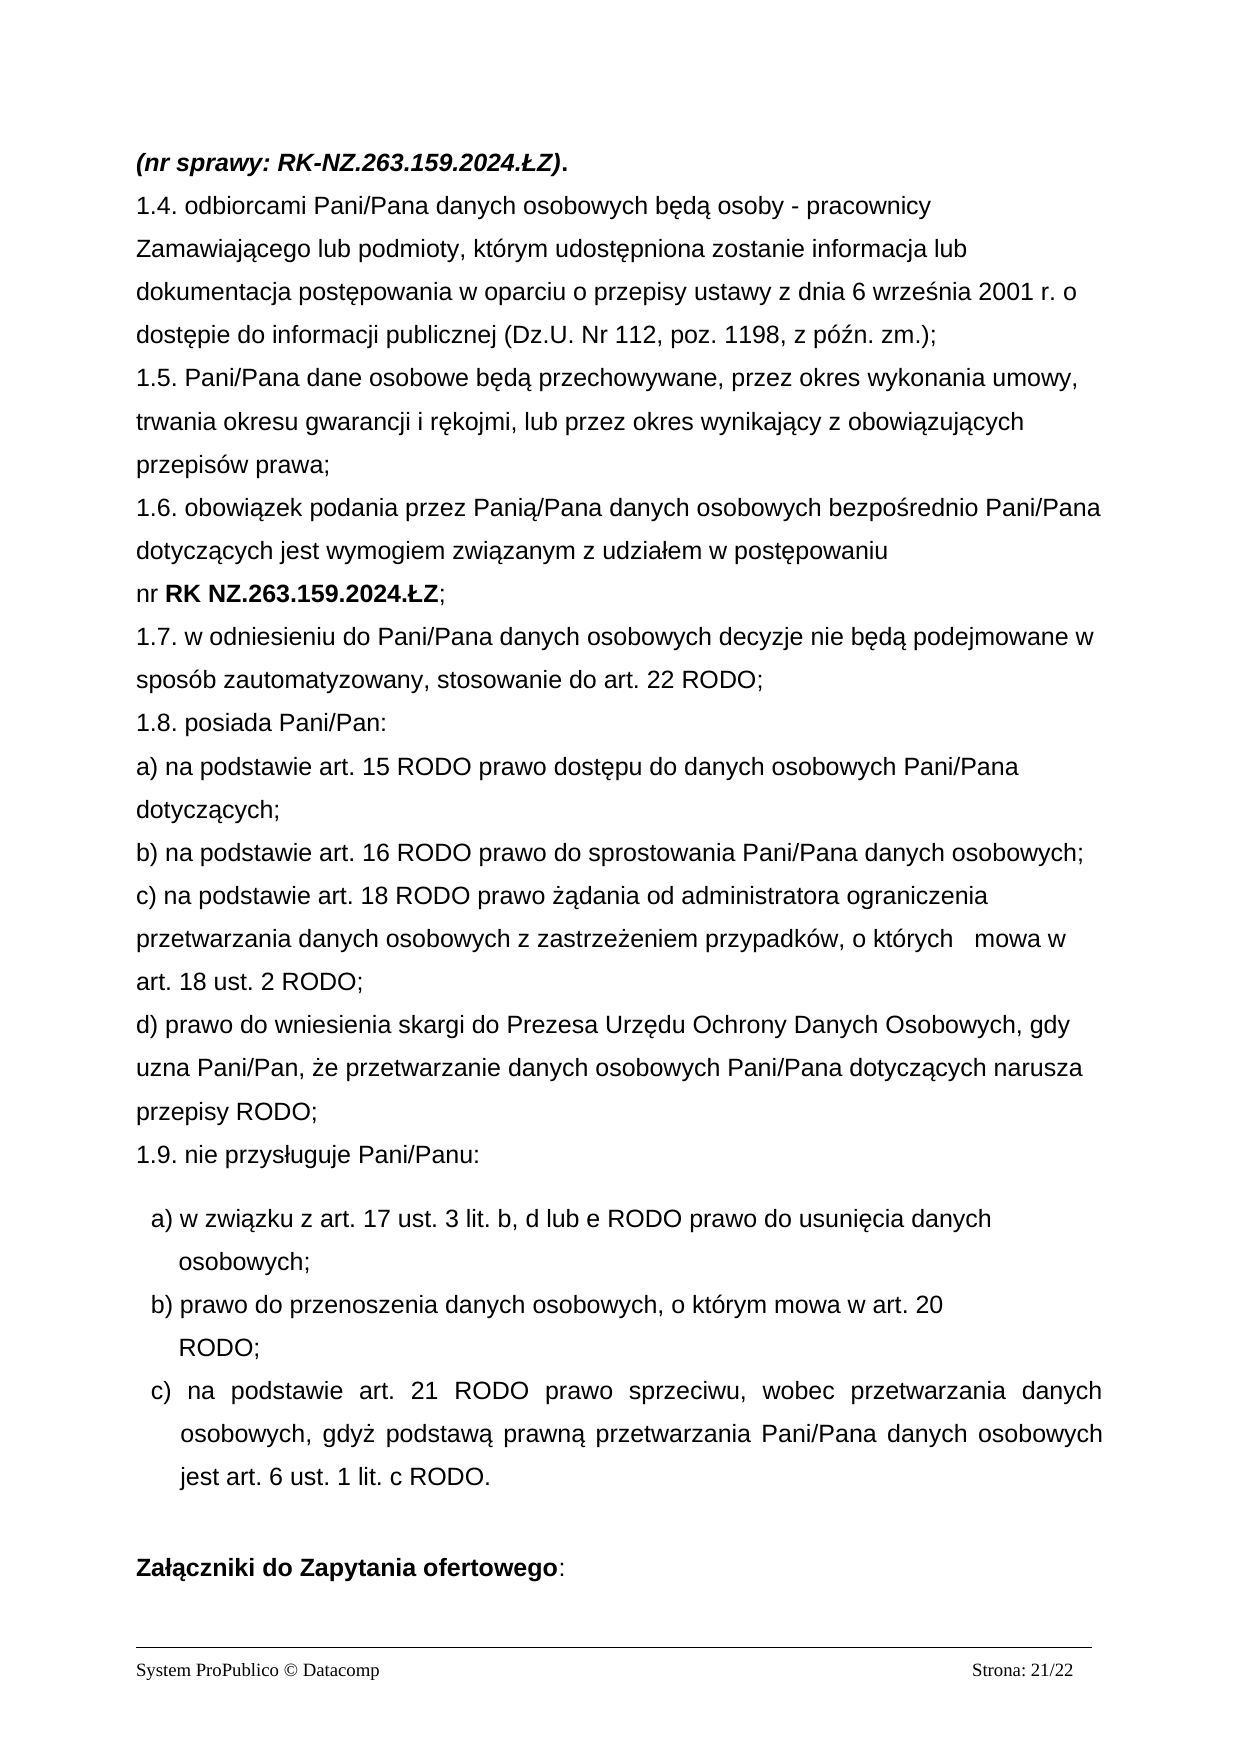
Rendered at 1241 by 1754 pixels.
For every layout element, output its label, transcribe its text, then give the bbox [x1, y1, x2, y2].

text b) prawo do przenoszenia danych osobowych, o którym mowa w art. 20 [136, 1290, 1104, 1318]
text RODO; [136, 1333, 1104, 1362]
text Załączniki do Zapytania ofertowego: [136, 1553, 1104, 1582]
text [136, 148, 1104, 1168]
text c) na podstawie art. 21 RODO prawo sprzeciwu, wobec przetwarzania danych osobowych, gdyż podstawą prawną przetwarzania Pani/Pana danych osobowych jest art. 6 ust. 1 lit. c RODO. [151, 1376, 1104, 1491]
text a) w związku z art. 17 ust. 3 lit. b, d lub e RODO prawo do usunięcia danych [136, 1203, 1104, 1232]
text osobowych; [136, 1247, 1104, 1275]
